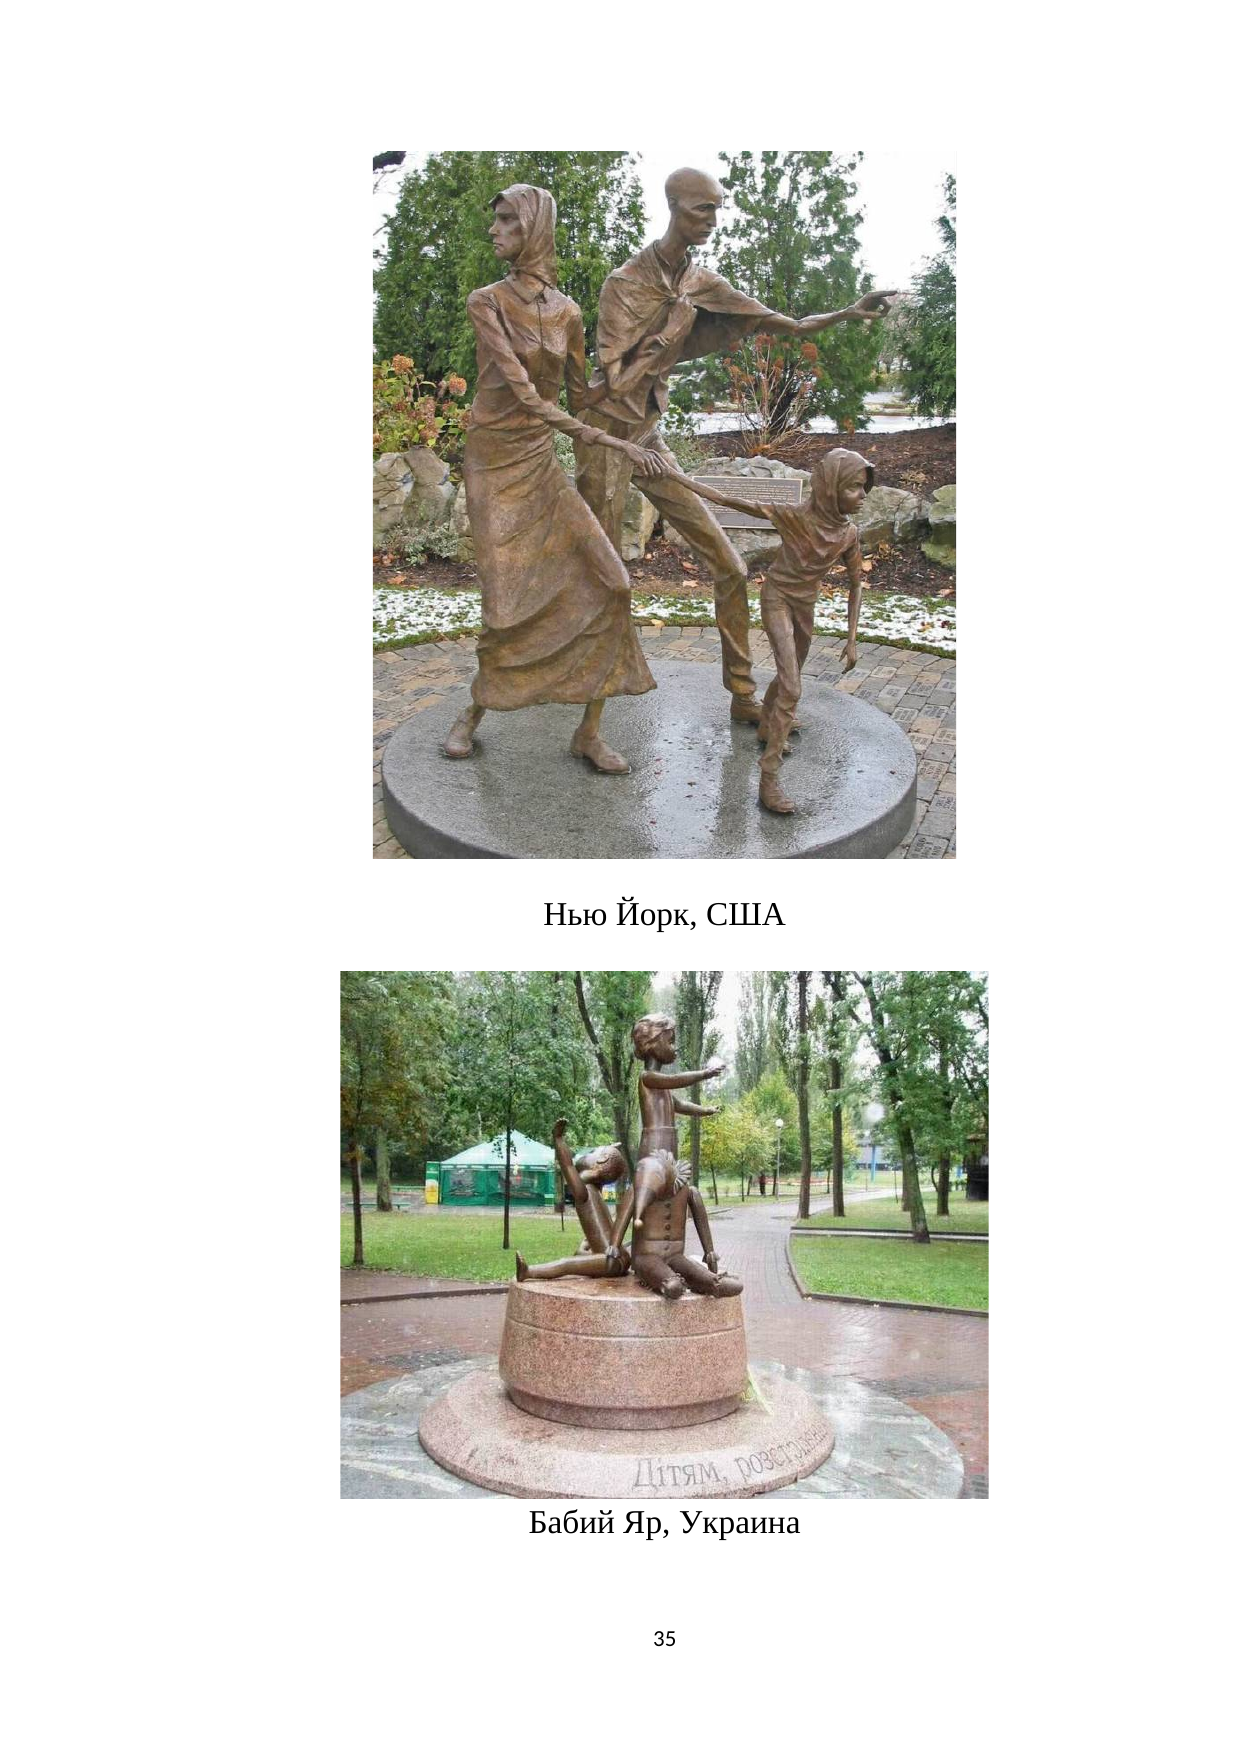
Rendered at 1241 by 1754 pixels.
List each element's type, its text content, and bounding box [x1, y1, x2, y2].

text Нью Йорк, США [177, 894, 1152, 933]
picture [372, 151, 957, 859]
text Бабий Яр, Украина [177, 1503, 1152, 1573]
picture [340, 971, 989, 1499]
